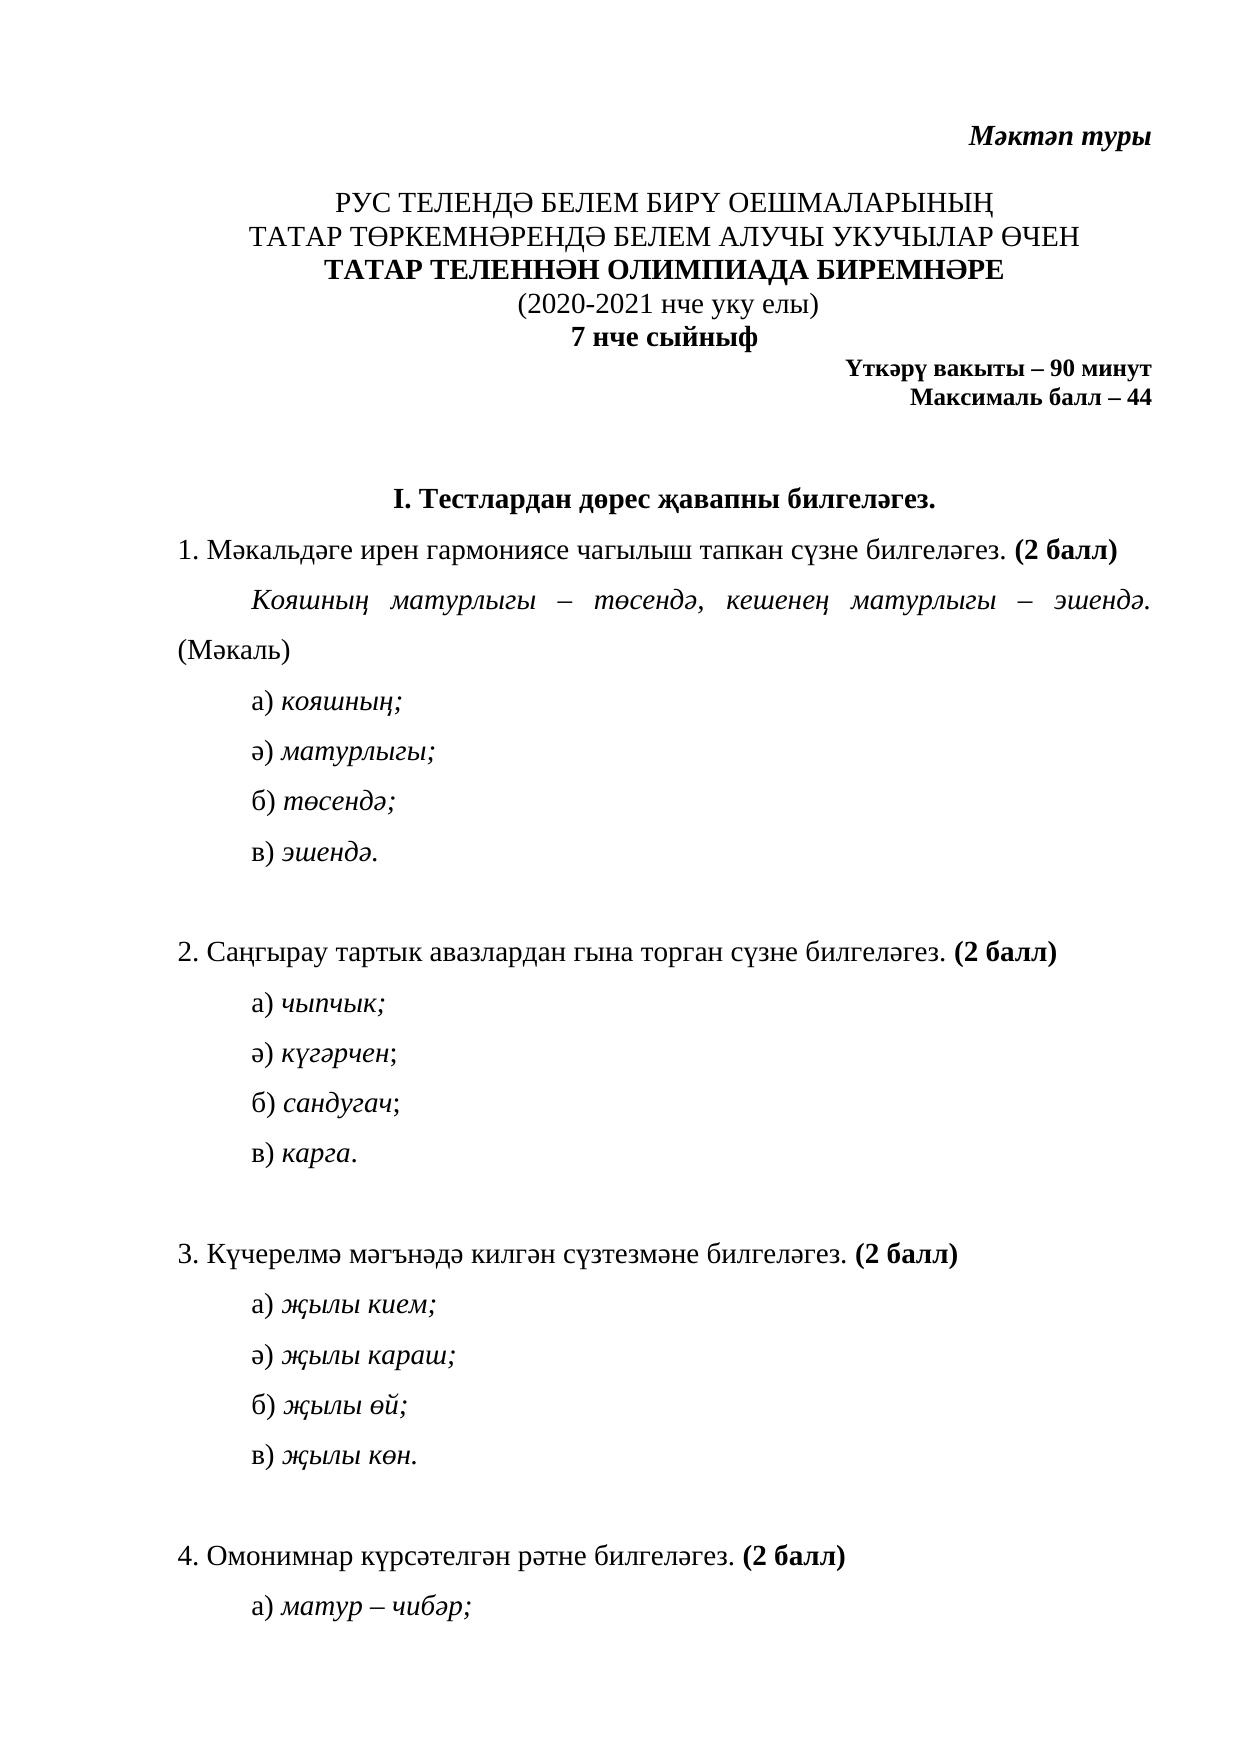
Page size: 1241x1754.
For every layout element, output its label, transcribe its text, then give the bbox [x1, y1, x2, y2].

text в) эшендә. [177, 834, 1152, 867]
text 7 нче сыйныф [177, 319, 1152, 353]
text б) сандугач; [177, 1085, 1152, 1119]
text 4. Омонимнар күрсәтелгән рәтне билгеләгез. (2 балл) [177, 1538, 1152, 1572]
text 2. Саңгырау тартык авазлардан гына торган сүзне билгеләгез. (2 балл) [177, 934, 1152, 968]
text 3. Күчерелмә мәгънәдә килгән сүзтезмәне билгеләгез. (2 балл) [177, 1236, 1152, 1270]
text Үткәрү вакыты – 90 минут [177, 353, 1152, 382]
text ТАТАР ТЕЛЕННӘН ОЛИМПИАДА БИРЕМНӘРЕ [177, 252, 1152, 286]
text Мәктәп туры [177, 118, 1152, 152]
text 1. Мәкальдәге ирен гармониясе чагылыш тапкан сүзне билгеләгез. (2 балл) [177, 532, 1152, 565]
text б) җылы өй; [177, 1387, 1152, 1421]
text РУС ТЕЛЕНДӘ БЕЛЕМ БИРҮ ОЕШМАЛАРЫНЫҢ [177, 185, 1152, 219]
text б) төсендә; [177, 783, 1152, 817]
text а) кояшның; [177, 683, 1152, 716]
text Максималь балл – 44 [177, 382, 1152, 410]
text а) җылы кием; [177, 1287, 1152, 1320]
text а) матур – чибәр; [177, 1588, 1152, 1622]
text в) җылы көн. [177, 1437, 1152, 1471]
text в) карга. [177, 1136, 1152, 1169]
text I. Тестлардан дөрес җавапны билгеләгез. [177, 482, 1152, 515]
text ә) күгәрчен; [177, 1035, 1152, 1068]
text (2020-2021 нче уку елы) [177, 286, 1152, 319]
text ә) матурлыгы; [177, 733, 1152, 767]
text ТАТАР ТӨРКЕМНӘРЕНДӘ БЕЛЕМ АЛУЧЫ УКУЧЫЛАР ӨЧЕН [177, 219, 1152, 252]
text а) чыпчык; [177, 985, 1152, 1018]
text Кояшның матурлыгы – төсендә, кешенең матурлыгы – эшендә. (Мәкаль) [177, 582, 1152, 666]
text ә) җылы караш; [177, 1337, 1152, 1370]
